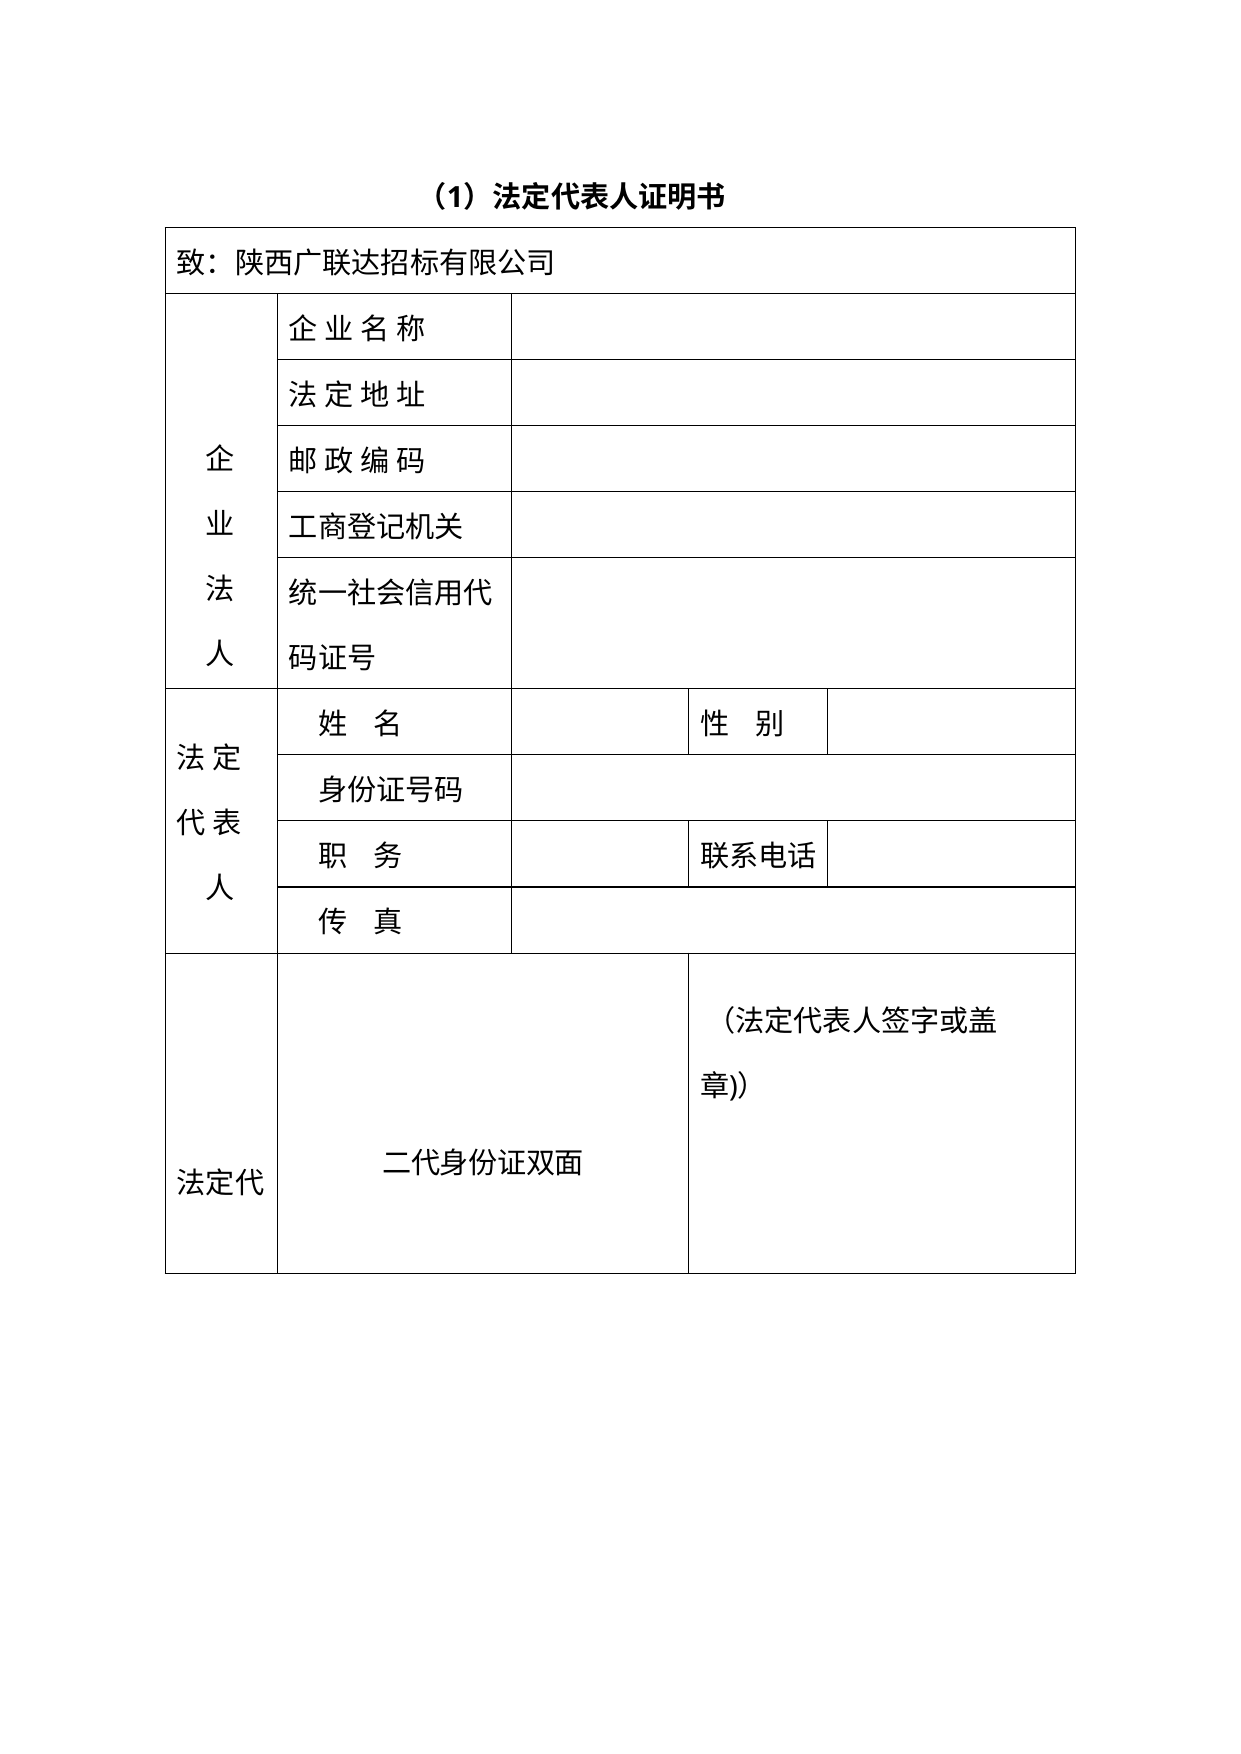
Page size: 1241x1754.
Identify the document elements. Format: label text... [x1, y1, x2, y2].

table_cell 性 别 [689, 689, 827, 754]
table_cell [512, 426, 1075, 491]
table_cell [512, 492, 1075, 557]
table_cell [828, 689, 1075, 754]
table_cell [512, 888, 1075, 952]
table_cell 企 业 法 人 [166, 294, 277, 688]
table_cell [512, 755, 1075, 820]
table_cell [828, 821, 1075, 886]
table_cell 传 真 [278, 888, 511, 952]
text （1）法定代表人证明书 [212, 162, 1053, 227]
table_cell [512, 360, 1075, 425]
table_cell 法定代表人身份证复印件 [166, 954, 277, 1273]
table_cell [512, 294, 1075, 359]
table_cell [512, 689, 688, 754]
table_cell 法 定 地 址 [278, 360, 511, 425]
table_cell 工商登记机关 [278, 492, 511, 557]
table_cell 身份证号码 [278, 755, 511, 820]
table_cell 联系电话 [689, 821, 827, 886]
table_cell 企 业 名 称 [278, 294, 511, 359]
table_cell 邮 政 编 码 [278, 426, 511, 491]
table_cell 法 定 代 表 人 [166, 689, 277, 952]
table_cell [512, 821, 688, 886]
table_cell （法定代表人签字或盖章)） [689, 954, 1075, 1273]
table_cell 姓 名 [278, 689, 511, 754]
table_cell [512, 558, 1075, 688]
table_cell 二代身份证双面 [278, 954, 688, 1273]
table_cell 统一社会信用代码证号 [278, 558, 511, 688]
table_header 致：陕西广联达招标有限公司 [166, 228, 1075, 293]
table_cell 职 务 [278, 821, 511, 886]
